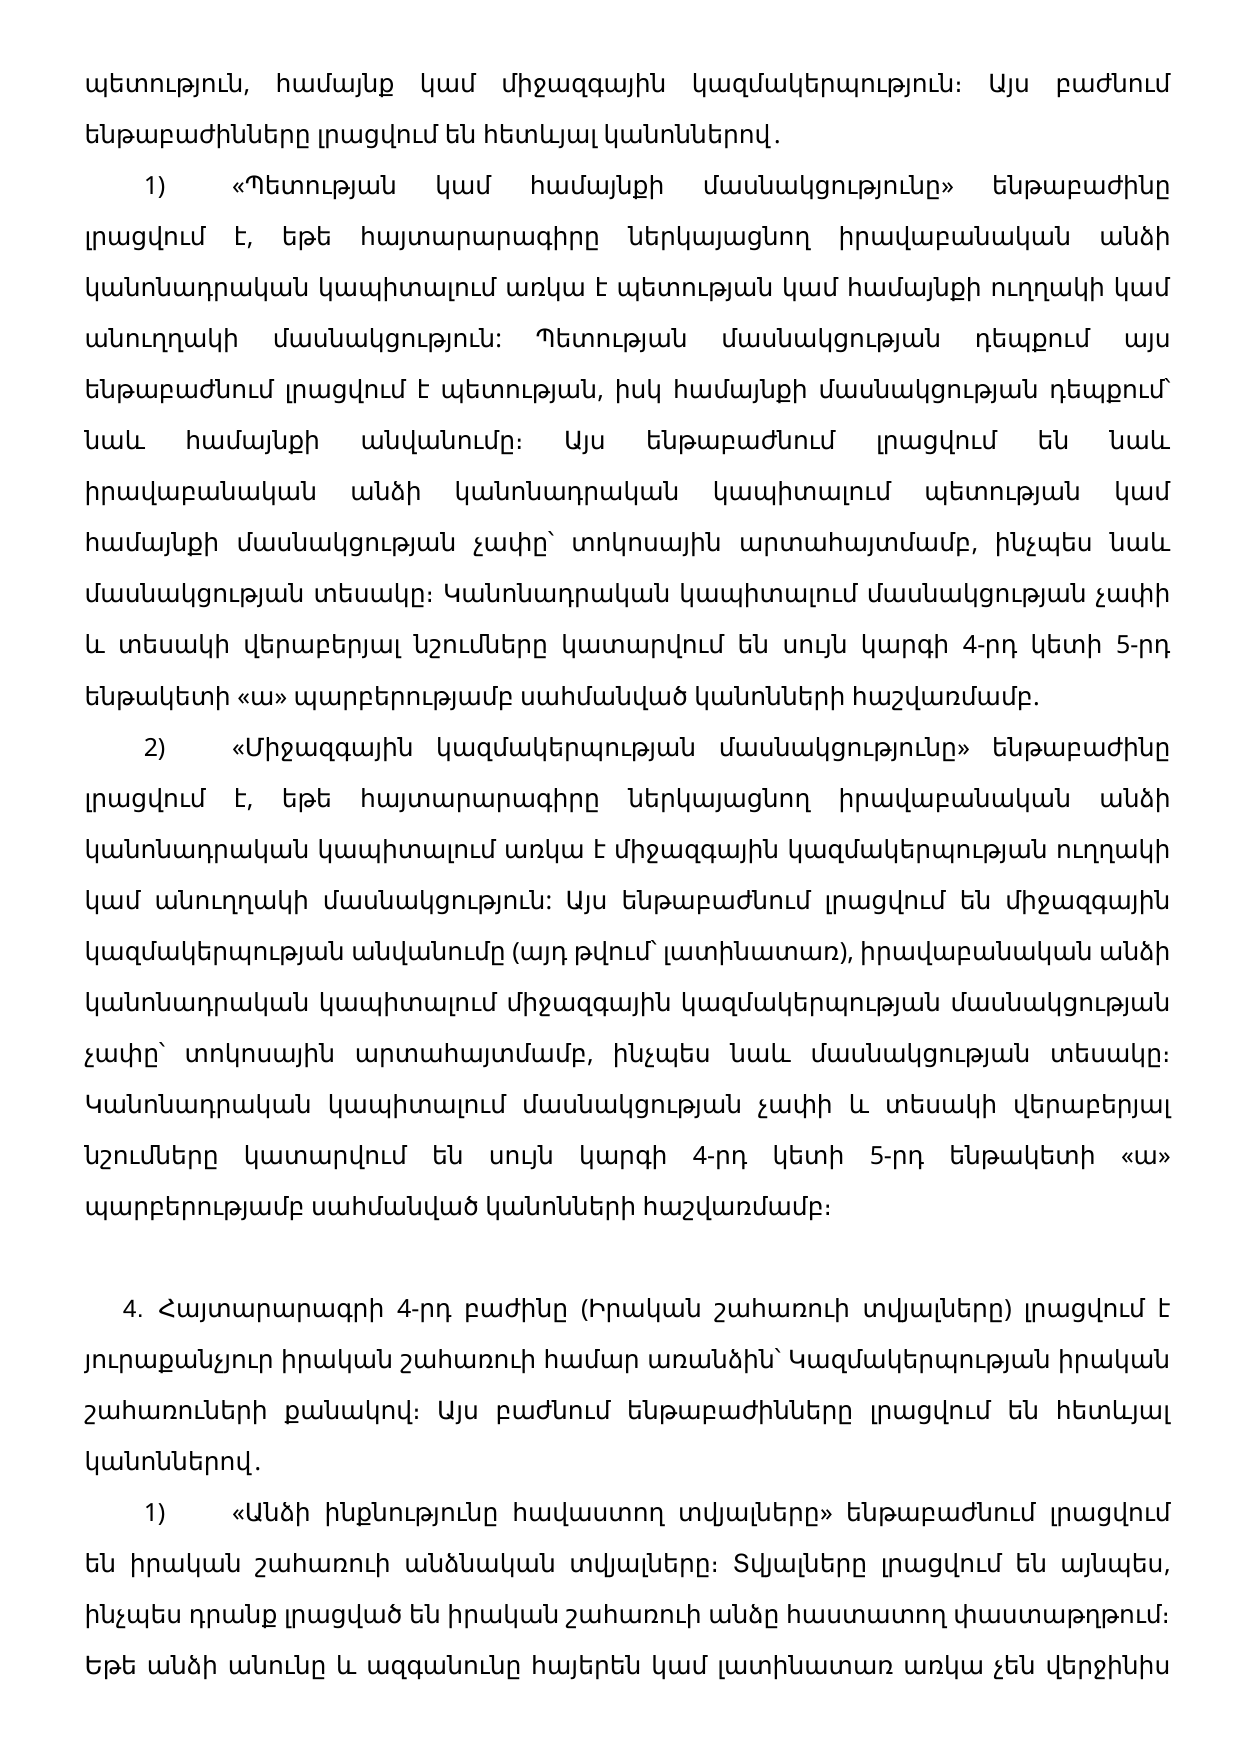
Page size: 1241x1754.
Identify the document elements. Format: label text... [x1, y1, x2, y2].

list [84, 66, 1171, 151]
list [84, 1495, 1171, 1682]
list Հայտարարագրի 4-րդ բաժինը (Իրական շահառուի տվյալները) լրացվում է յուրաքանչյուր իրական շահառուի համար առանձին՝ Կազմակերպության իրական շահառուների քանակով։ Այս բաժնում ենթաբաժինները լրացվում են հետևյալ կանոններով․ [84, 1291, 1171, 1478]
list «Պետության կամ համայնքի մասնակցությունը» ենթաբաժինը լրացվում է, եթե հայտարարագիրը ներկայացնող իրավաբանական անձի կանոնադրական կապիտալում առկա է պետության կամ համայնքի ուղղակի կամ անուղղակի մասնակցություն: Պետության մասնակցության դեպքում այս ենթաբաժնում լրացվում է պետության, իսկ համայնքի մասնակցության դեպքում՝ նաև համայնքի անվանումը։ Այս ենթաբաժնում լրացվում են նաև իրավաբանական անձի կանոնադրական կապիտալում պետության կամ համայնքի մասնակցության չափը՝ տոկոսային արտահայտմամբ, ինչպես նաև մասնակցության տեսակը։ Կանոնադրական կապիտալում մասնակցության չափի և տեսակի վերաբերյալ նշումները կատարվում են սույն կարգի 4-րդ կետի 5-րդ ենթակետի «ա» պարբերությամբ սահմանված կանոնների հաշվառմամբ. [84, 168, 1171, 712]
list «Միջազգային կազմակերպության մասնակցությունը» ենթաբաժինը լրացվում է, եթե հայտարարագիրը ներկայացնող իրավաբանական անձի կանոնադրական կապիտալում առկա է միջազգային կազմակերպության ուղղակի կամ անուղղակի մասնակցություն: Այս ենթաբաժնում լրացվում են միջազգային կազմակերպության անվանումը (այդ թվում՝ լատինատառ), իրավաբանական անձի կանոնադրական կապիտալում միջազգային կազմակերպության մասնակցության չափը՝ տոկոսային արտահայտմամբ, ինչպես նաև մասնակցության տեսակը։ Կանոնադրական կապիտալում մասնակցության չափի և տեսակի վերաբերյալ նշումները կատարվում են սույն կարգի 4-րդ կետի 5-րդ ենթակետի «ա» պարբերությամբ սահմանված կանոնների հաշվառմամբ։ [84, 729, 1171, 1223]
